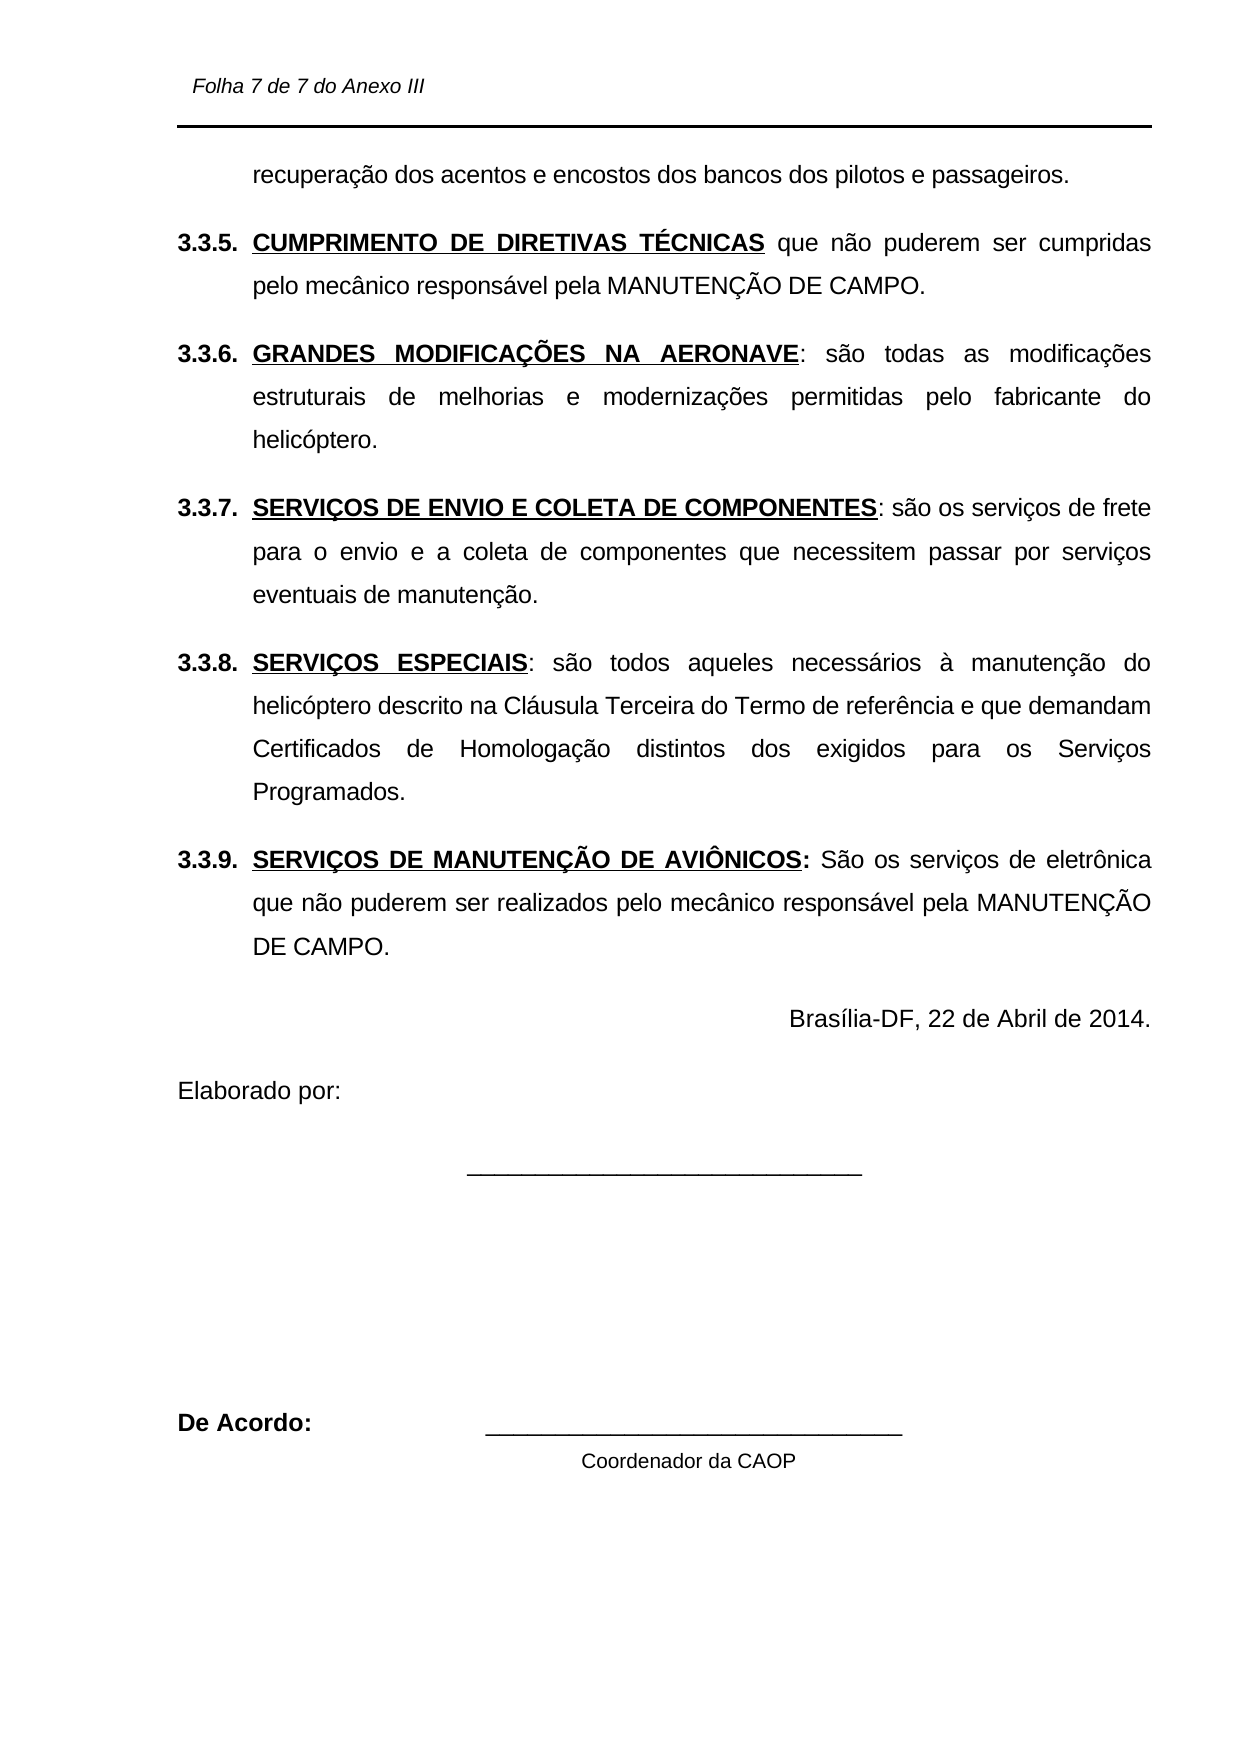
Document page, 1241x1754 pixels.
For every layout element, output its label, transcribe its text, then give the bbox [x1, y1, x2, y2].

list SERVIÇOS ESPECIAIS: são todos aqueles necessários à manutenção do helicóptero descrito na Cláusula Terceira do Termo de referência e que demandam Certificados de Homologação distintos dos exigidos para os Serviços Programados. [177, 648, 1152, 806]
text Coordenador da CAOP [177, 1449, 1152, 1473]
subtitle _____________________________ [177, 1148, 1152, 1177]
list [177, 160, 1152, 188]
list SERVIÇOS DE MANUTENÇÃO DE AVIÔNICOS: São os serviços de eletrônica que não puderem ser realizados pelo mecânico responsável pela MANUTENÇÃO DE CAMPO. [177, 845, 1152, 960]
list SERVIÇOS DE ENVIO E COLETA DE COMPONENTES: são os serviços de frete para o envio e a coleta de componentes que necessitem passar por serviços eventuais de manutenção. [177, 493, 1152, 608]
list CUMPRIMENTO DE DIRETIVAS TÉCNICAS que não puderem ser cumpridas pelo mecânico responsável pela MANUTENÇÃO DE CAMPO. [177, 228, 1152, 300]
text De Acordo: ______________________________ [177, 1408, 1152, 1437]
list GRANDES MODIFICAÇÕES NA AERONAVE: são todas as modificações estruturais de melhorias e modernizações permitidas pelo fabricante do helicóptero. [177, 339, 1152, 454]
text Elaborado por: [177, 1076, 1152, 1105]
text Brasília-DF, 22 de Abril de 2014. [177, 1004, 1152, 1033]
